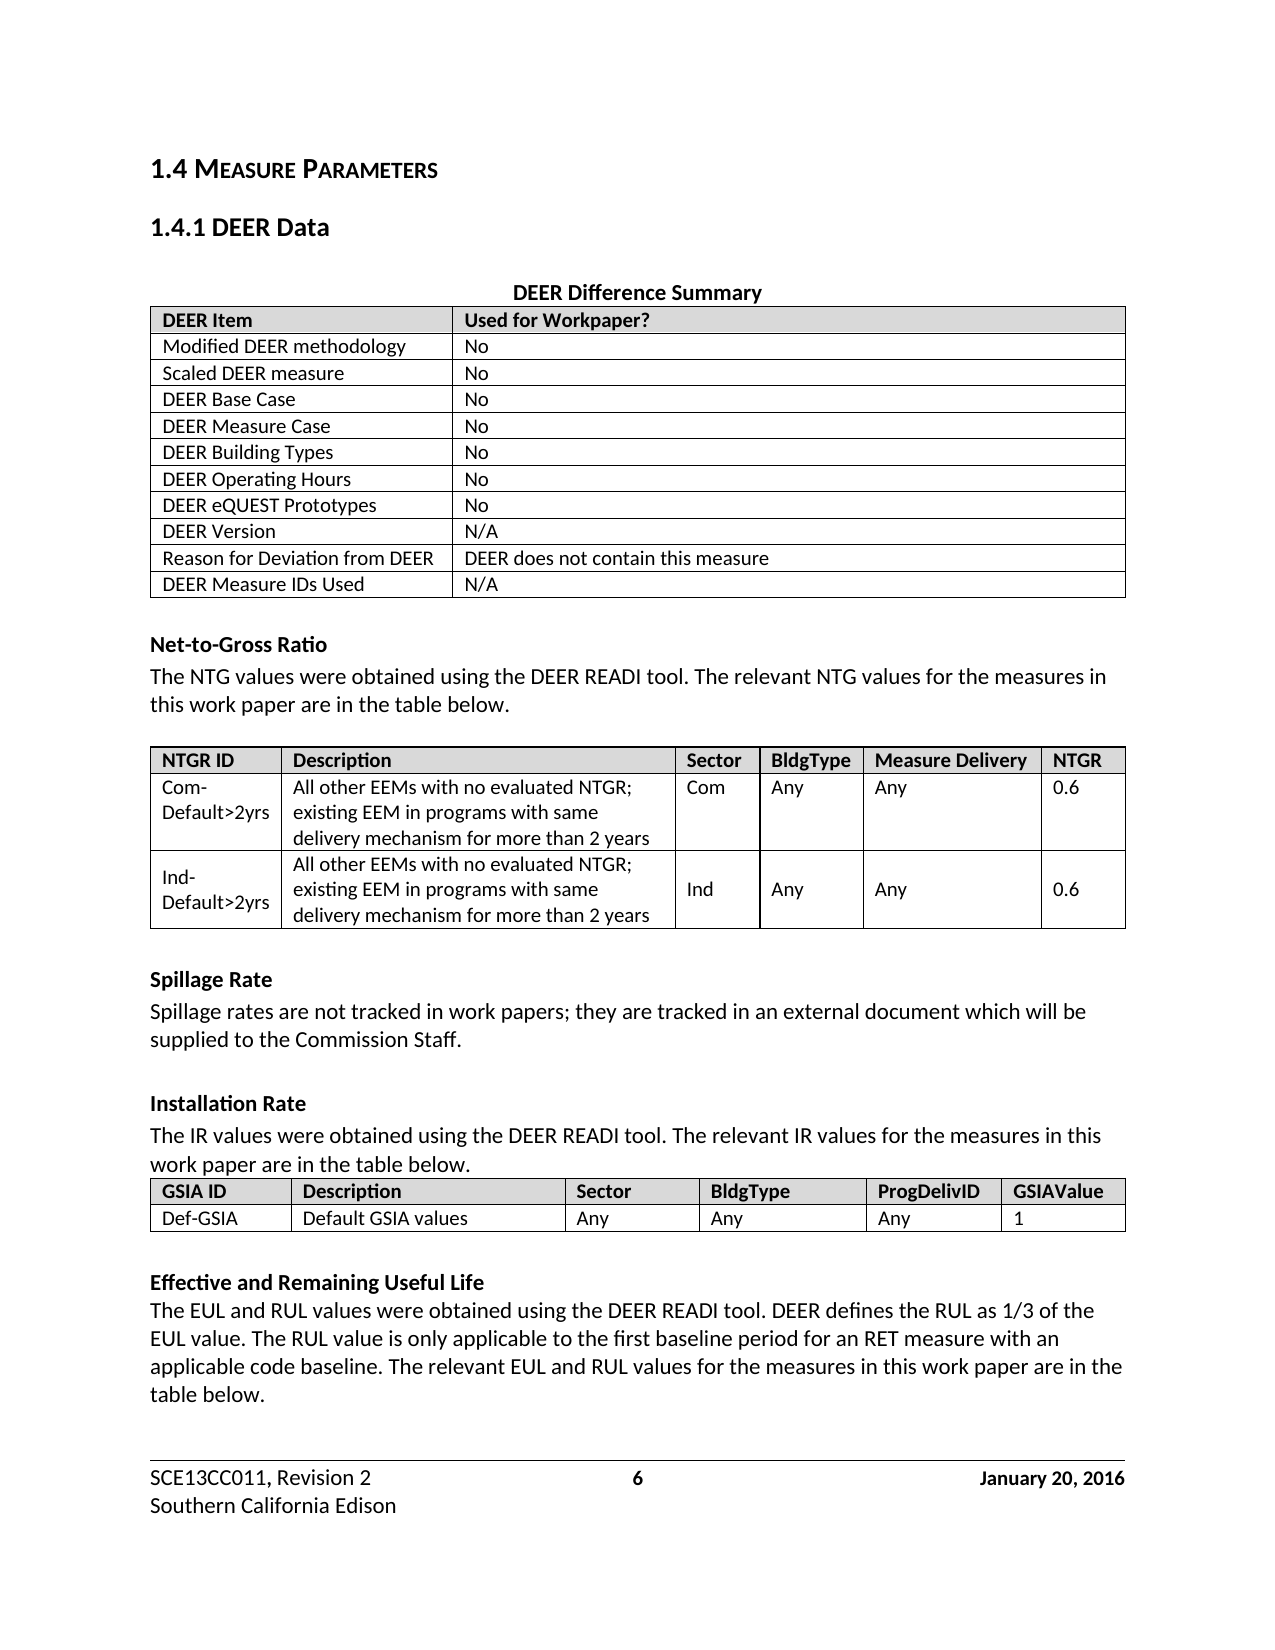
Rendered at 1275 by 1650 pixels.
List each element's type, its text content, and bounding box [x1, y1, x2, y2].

table_cell Any [864, 774, 1041, 850]
table_header DEER Item [151, 307, 452, 332]
table_cell No [453, 439, 1125, 465]
text Installation Rate [150, 1089, 1125, 1117]
table_cell DEER Measure IDs Used [151, 572, 452, 597]
table_cell DEER Operating Hours [151, 466, 452, 491]
table_cell 1 [1002, 1205, 1125, 1231]
table_cell DEER Measure Case [151, 413, 452, 438]
table_header Description [282, 748, 675, 773]
table_header Used for Workpaper? [453, 307, 1125, 332]
table_cell No [453, 334, 1125, 359]
table_cell No [453, 413, 1125, 438]
table_cell Def-GSIA [151, 1205, 291, 1231]
table_cell 0.6 [1042, 851, 1125, 927]
table_cell Reason for Deviation from DEER [151, 545, 452, 571]
text The NTG values were obtained using the DEER READI tool. The relevant NTG values for the measures in this work paper are in the table below. [150, 662, 1125, 718]
table_header BldgType [700, 1179, 866, 1204]
table_cell DEER Base Case [151, 386, 452, 412]
table_cell Any [867, 1205, 1001, 1231]
table_cell DEER Building Types [151, 439, 452, 465]
text DEER Difference Summary [150, 278, 1125, 306]
table_cell No [453, 466, 1125, 491]
table_cell All other EEMs with no evaluated NTGR; existing EEM in programs with same delivery mechanism for more than 2 years [282, 774, 675, 850]
table_header Sector [566, 1179, 699, 1204]
table_cell Any [566, 1205, 699, 1231]
table_cell Com [676, 774, 759, 850]
table_cell Modified DEER methodology [151, 334, 452, 359]
table_header NTGR ID [151, 748, 281, 773]
subtitle 1.4 Measure Parameters [150, 150, 1125, 186]
table_cell DEER eQUEST Prototypes [151, 492, 452, 518]
text Net-to-Gross Ratio [150, 630, 1125, 658]
table_cell No [453, 360, 1125, 385]
table_cell 0.6 [1042, 774, 1125, 850]
subtitle 1.4.1 DEER Data [150, 211, 1125, 244]
table_cell DEER Version [151, 519, 452, 544]
text The IR values were obtained using the DEER READI tool. The relevant IR values for the measures in this work paper are in the table below. [150, 1122, 1125, 1178]
table_cell All other EEMs with no evaluated NTGR; existing EEM in programs with same delivery mechanism for more than 2 years [282, 851, 675, 927]
table_cell Ind [676, 851, 759, 927]
table_cell Any [700, 1205, 866, 1231]
table_cell Scaled DEER measure [151, 360, 452, 385]
table_cell N/A [453, 572, 1125, 597]
table_cell Any [761, 851, 863, 927]
text Spillage Rate [150, 965, 1125, 993]
table_cell No [453, 386, 1125, 412]
table_header BldgType [761, 748, 863, 773]
table_cell Ind-Default>2yrs [151, 851, 281, 927]
table_cell Com-Default>2yrs [151, 774, 281, 850]
table_cell Any [761, 774, 863, 850]
table_cell Default GSIA values [292, 1205, 565, 1231]
table_header Sector [676, 748, 759, 773]
text Spillage rates are not tracked in work papers; they are tracked in an external document which will be supplied to the Commission Staff. [150, 997, 1125, 1053]
table_header GSIA ID [151, 1179, 291, 1204]
table_cell N/A [453, 519, 1125, 544]
table_header NTGR [1042, 748, 1125, 773]
table_header Measure Delivery [864, 748, 1041, 773]
table_cell Any [864, 851, 1041, 927]
table_header ProgDelivID [867, 1179, 1001, 1204]
table_cell DEER does not contain this measure [453, 545, 1125, 571]
text The EUL and RUL values were obtained using the DEER READI tool. DEER defines the RUL as 1/3 of the EUL value. The RUL value is only applicable to the first baseline period for an RET measure with an applicable code baseline. The relevant EUL and RUL values for the measures in this work paper are in the table below. [150, 1296, 1125, 1408]
table_cell No [453, 492, 1125, 518]
text Effective and Remaining Useful Life [150, 1268, 1125, 1296]
table_header Description [292, 1179, 565, 1204]
table_header GSIAValue [1002, 1179, 1125, 1204]
